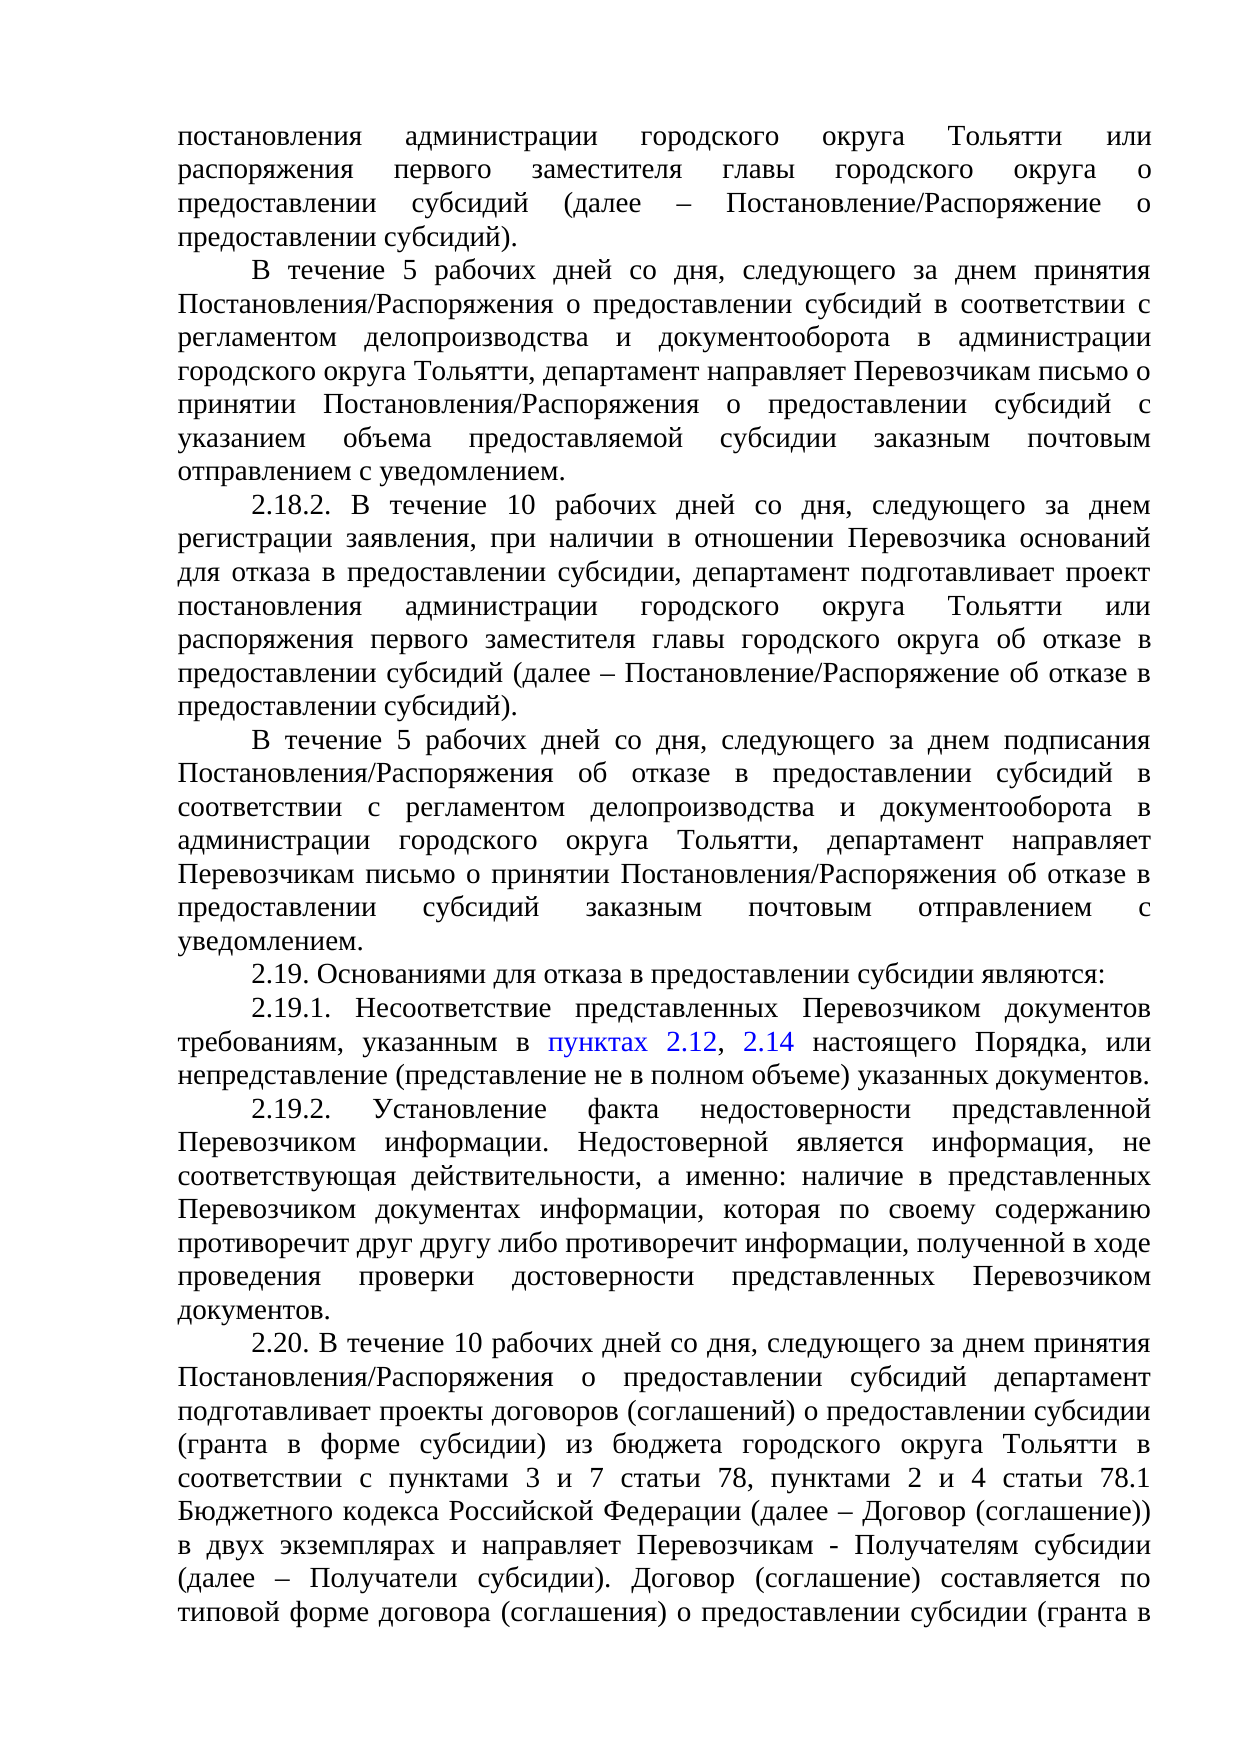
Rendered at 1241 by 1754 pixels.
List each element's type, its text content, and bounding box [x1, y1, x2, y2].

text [177, 118, 1152, 252]
text 2.19. Основаниями для отказа в предоставлении субсидии являются: [177, 957, 1152, 990]
text В течение 5 рабочих дней со дня, следующего за днем подписания Постановления/Распоряжения об отказе в предоставлении субсидий в соответствии с регламентом делопроизводства и документооборота в администрации городского округа Тольятти, департамент направляет Перевозчикам письмо о принятии Постановления/Распоряжения об отказе в предоставлении субсидий заказным почтовым отправлением с уведомлением. [177, 722, 1152, 957]
text 2.18.2. В течение 10 рабочих дней со дня, следующего за днем регистрации заявления, при наличии в отношении Перевозчика оснований для отказа в предоставлении субсидии, департамент подготавливает проект постановления администрации городского округа Тольятти или распоряжения первого заместителя главы городского округа об отказе в предоставлении субсидий (далее – Постановление/Распоряжение об отказе в предоставлении субсидий). [177, 487, 1152, 722]
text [177, 1326, 1152, 1627]
text 2.19.1. Несоответствие представленных Перевозчиком документов требованиям, указанным в пунктах 2.12, 2.14 настоящего Порядка, или непредставление (представление не в полном объеме) указанных документов. [177, 990, 1152, 1091]
text В течение 5 рабочих дней со дня, следующего за днем принятия Постановления/Распоряжения о предоставлении субсидий в соответствии с регламентом делопроизводства и документооборота в администрации городского округа Тольятти, департамент направляет Перевозчикам письмо о принятии Постановления/Распоряжения о предоставлении субсидий с указанием объема предоставляемой субсидии заказным почтовым отправлением с уведомлением. [177, 252, 1152, 487]
text 2.19.2. Установление факта недостоверности представленной Перевозчиком информации. Недостоверной является информация, не соответствующая действительности, а именно: наличие в представленных Перевозчиком документах информации, которая по своему содержанию противоречит друг другу либо противоречит информации, полученной в ходе проведения проверки достоверности представленных Перевозчиком документов. [177, 1091, 1152, 1326]
